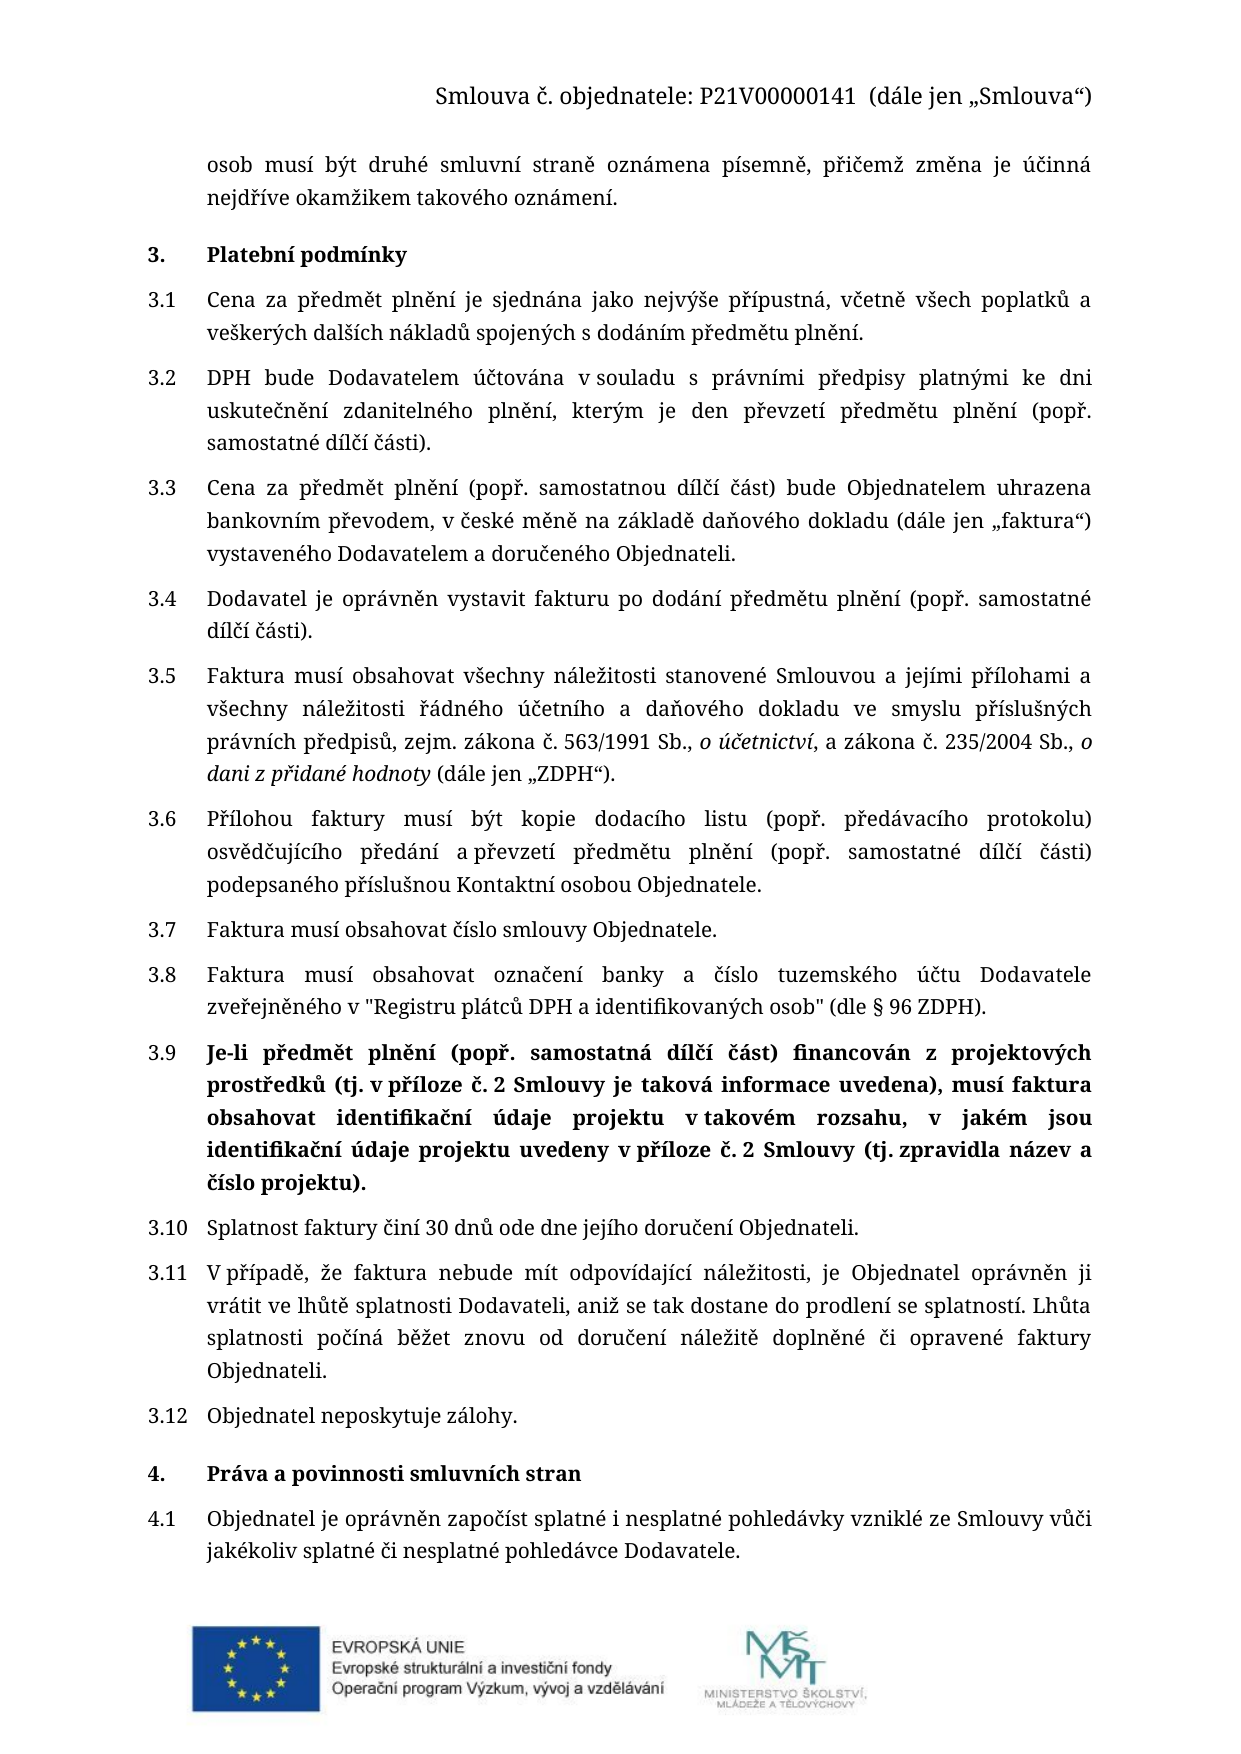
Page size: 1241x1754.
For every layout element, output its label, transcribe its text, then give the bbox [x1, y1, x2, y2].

list Cena za předmět plnění (popř. samostatnou dílčí část) bude Objednatelem uhrazena bankovním převodem, v české měně na základě daňového dokladu (dále jen „faktura“) vystaveného Dodavatelem a doručeného Objednateli. [148, 473, 1093, 567]
list Dodavatel je oprávněn vystavit fakturu po dodání předmětu plnění (popř. samostatné dílčí části). [148, 584, 1093, 645]
list Faktura musí obsahovat číslo smlouvy Objednatele. [148, 915, 1093, 943]
list DPH bude Dodavatelem účtována v souladu s právními předpisy platnými ke dni uskutečnění zdanitelného plnění, kterým je den převzetí předmětu plnění (popř. samostatné dílčí části). [148, 363, 1093, 457]
list Faktura musí obsahovat označení banky a číslo tuzemského účtu Dodavatele zveřejněného v "Registru plátců DPH a identifikovaných osob" (dle § 96 ZDPH). [148, 960, 1093, 1021]
list Platební podmínky [148, 240, 1093, 269]
list V případě, že faktura nebude mít odpovídající náležitosti, je Objednatel oprávněn ji vrátit ve lhůtě splatnosti Dodavateli, aniž se tak dostane do prodlení se splatností. Lhůta splatnosti počíná běžet znovu od doručení náležitě doplněné či opravené faktury Objednateli. [148, 1258, 1093, 1384]
list Splatnost faktury činí 30 dnů ode dne jejího doručení Objednateli. [148, 1213, 1093, 1242]
list Objednatel neposkytuje zálohy. [148, 1401, 1093, 1429]
list Faktura musí obsahovat všechny náležitosti stanovené Smlouvou a jejími přílohami a všechny náležitosti řádného účetního a daňového dokladu ve smyslu příslušných právních předpisů, zejm. zákona č. 563/1991 Sb., o účetnictví, a zákona č. 235/2004 Sb., o dani z přidané hodnoty (dále jen „ZDPH“). [148, 662, 1093, 788]
list Přílohou faktury musí být kopie dodacího listu (popř. předávacího protokolu) osvědčujícího předání a převzetí předmětu plnění (popř. samostatné dílčí části) podepsaného příslušnou Kontaktní osobou Objednatele. [148, 804, 1093, 898]
list Objednatel je oprávněn započíst splatné i nesplatné pohledávky vzniklé ze Smlouvy vůči jakékoliv splatné či nesplatné pohledávce Dodavatele. [148, 1504, 1093, 1565]
list Cena za předmět plnění je sjednána jako nejvýše přípustná, včetně všech poplatků a veškerých dalších nákladů spojených s dodáním předmětu plnění. [148, 286, 1093, 347]
picture [147, 1585, 904, 1754]
list Práva a povinnosti smluvních stran [148, 1459, 1093, 1487]
list Je-li předmět plnění (popř. samostatná dílčí část) financován z projektových prostředků (tj. v příloze č. 2 Smlouvy je taková informace uvedena), musí faktura obsahovat identifikační údaje projektu v takovém rozsahu, v jakém jsou identifikační údaje projektu uvedeny v příloze č. 2 Smlouvy (tj. zpravidla název a číslo projektu). [148, 1038, 1093, 1196]
